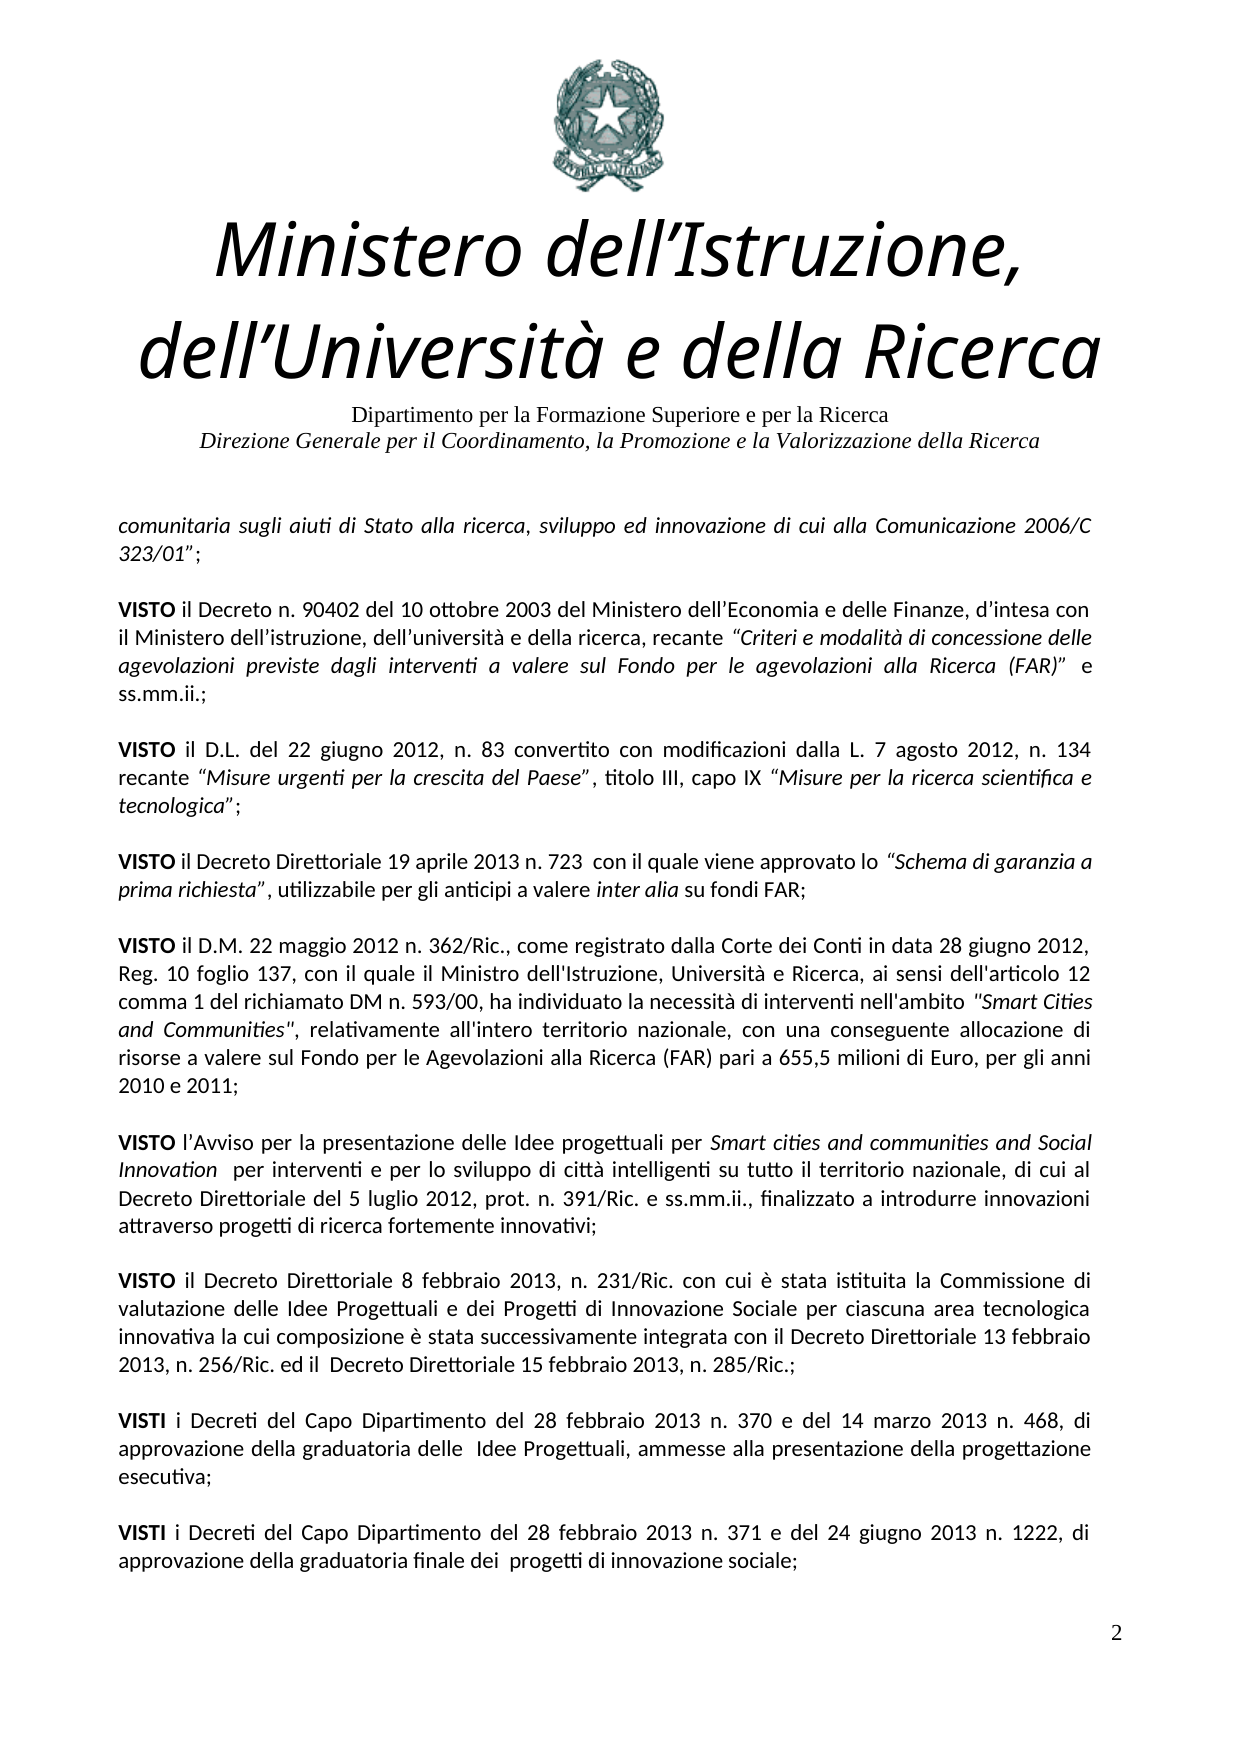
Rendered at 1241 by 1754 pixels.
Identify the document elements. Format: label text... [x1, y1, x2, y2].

text VISTO il Decreto Direttoriale 8 febbraio 2013, n. 231/Ric. con cui è stata istituita la Commissione di valutazione delle Idee Progettuali e dei Progetti di Innovazione Sociale per ciascuna area tecnologica innovativa la cui composizione è stata successivamente integrata con il Decreto Direttoriale 13 febbraio 2013, n. 256/Ric. ed il Decreto Direttoriale 15 febbraio 2013, n. 285/Ric.; [118, 1266, 1093, 1378]
text VISTO il Decreto n. 90402 del 10 ottobre 2003 del Ministero dell’Economia e delle Finanze, d’intesa con il Ministero dell’istruzione, dell’università e della ricerca, recante “Criteri e modalità di concessione delle agevolazioni previste dagli interventi a valere sul Fondo per le agevolazioni alla Ricerca (FAR)” e ss.mm.ii.; [118, 595, 1093, 707]
text VISTO l’Avviso per la presentazione delle Idee progettuali per Smart cities and communities and Social Innovation per interventi e per lo sviluppo di città intelligenti su tutto il territorio nazionale, di cui al Decreto Direttoriale del 5 luglio 2012, prot. n. 391/Ric. e ss.mm.ii., finalizzato a introdurre innovazioni attraverso progetti di ricerca fortemente innovativi; [118, 1128, 1093, 1240]
text VISTO il D.M. 22 maggio 2012 n. 362/Ric., come registrato dalla Corte dei Conti in data 28 giugno 2012, Reg. 10 foglio 137, con il quale il Ministro dell'Istruzione, Università e Ricerca, ai sensi dell'articolo 12 comma 1 del richiamato DM n. 593/00, ha individuato la necessità di interventi nell'ambito "Smart Cities and Communities", relativamente all'intero territorio nazionale, con una conseguente allocazione di risorse a valere sul Fondo per le Agevolazioni alla Ricerca (FAR) pari a 655,5 milioni di Euro, per gli anni 2010 e 2011; [118, 931, 1093, 1099]
picture [551, 59, 689, 197]
text VISTI i Decreti del Capo Dipartimento del 28 febbraio 2013 n. 371 e del 24 giugno 2013 n. 1222, di approvazione della graduatoria finale dei progetti di innovazione sociale; [118, 1518, 1093, 1574]
text VISTI i Decreti del Capo Dipartimento del 28 febbraio 2013 n. 370 e del 14 marzo 2013 n. 468, di approvazione della graduatoria delle Idee Progettuali, ammesse alla presentazione della progettazione esecutiva; [118, 1406, 1093, 1490]
text VISTO il Decreto Direttoriale 19 aprile 2013 n. 723 con il quale viene approvato lo “Schema di garanzia a prima richiesta”, utilizzabile per gli anticipi a valere inter alia su fondi FAR; [118, 847, 1093, 903]
text VISTO il D.L. del 22 giugno 2012, n. 83 convertito con modificazioni dalla L. 7 agosto 2012, n. 134 recante “Misure urgenti per la crescita del Paese”, titolo III, capo IX “Misure per la ricerca scientifica e tecnologica”; [118, 735, 1093, 819]
